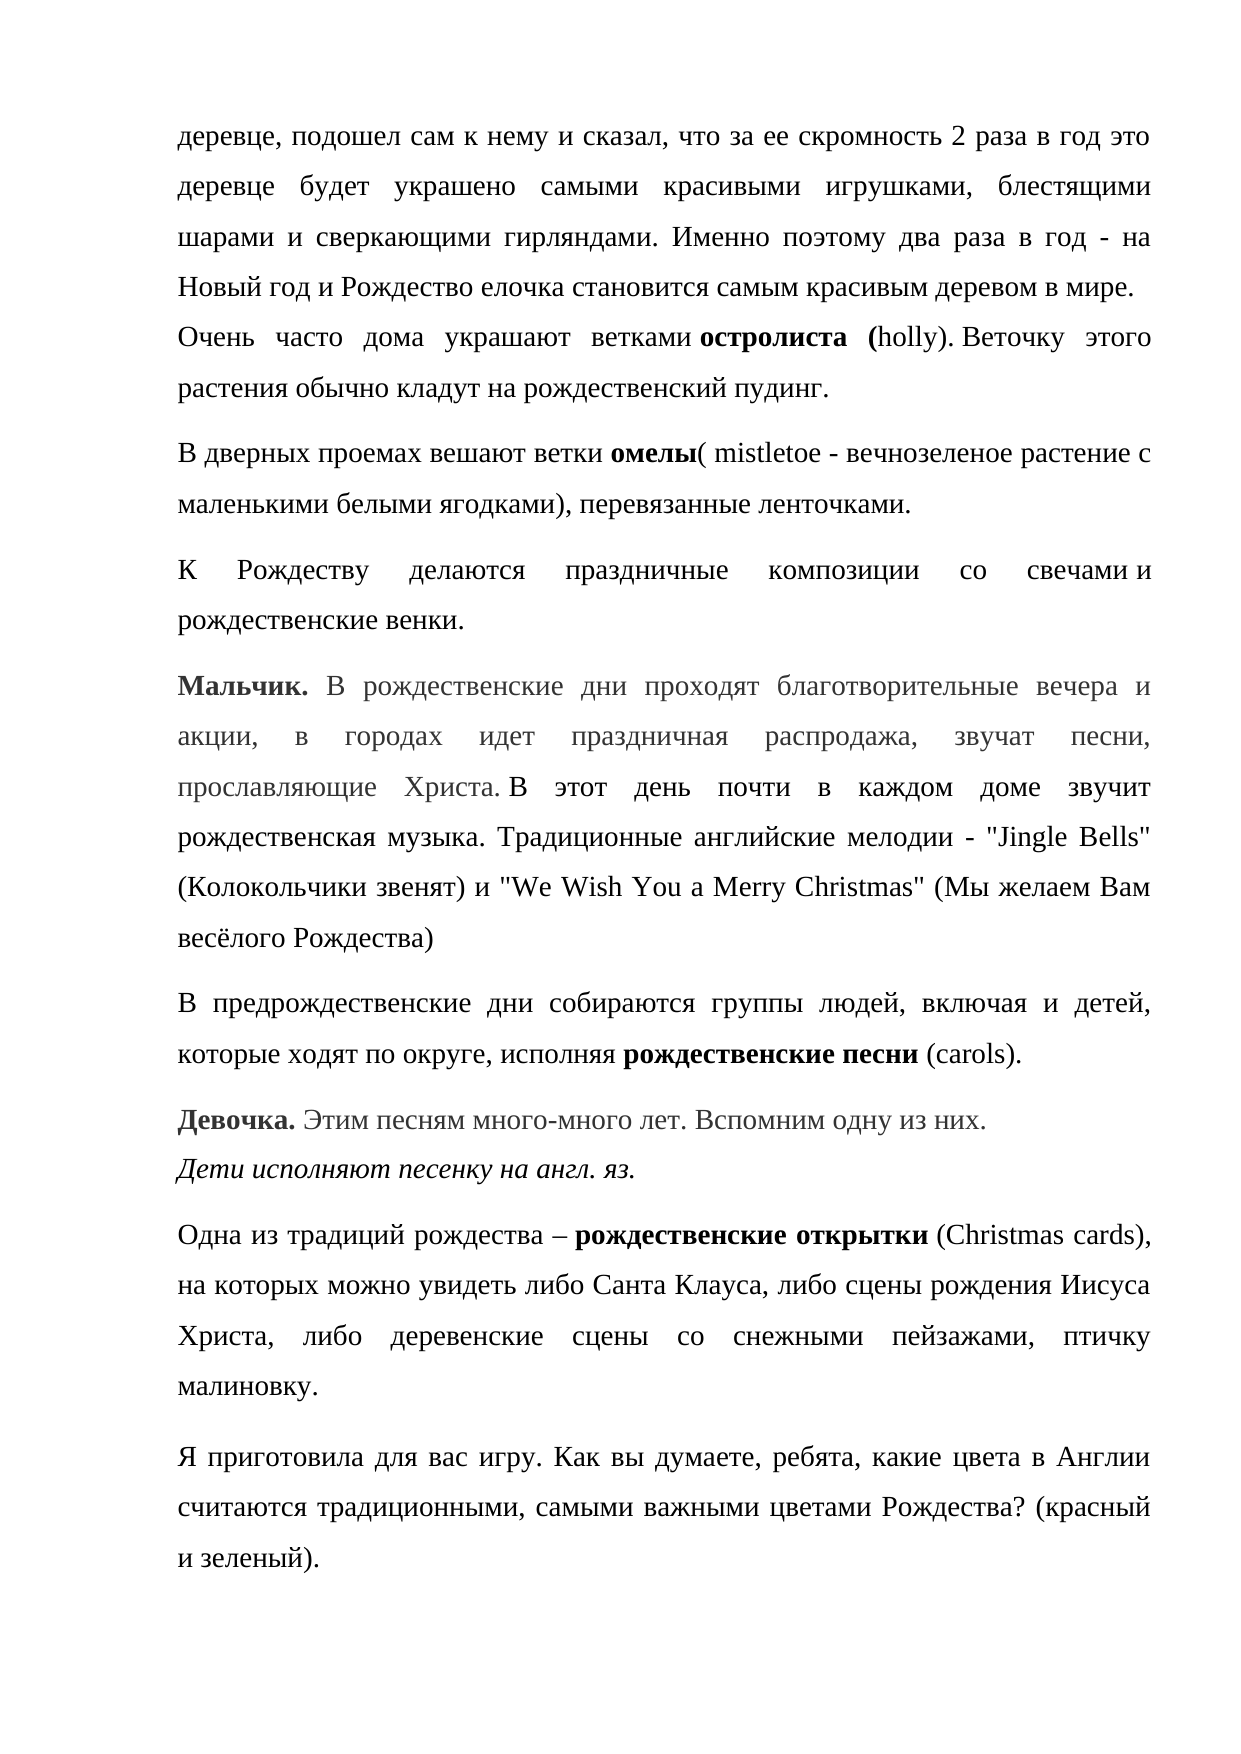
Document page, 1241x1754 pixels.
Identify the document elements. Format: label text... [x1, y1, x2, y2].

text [177, 118, 1152, 303]
text В предрождественские дни собираются группы людей, включая и детей, которые ходят по округе, исполняя рождественские песни (carols). [177, 986, 1152, 1069]
text Девочка. Этим песням много-много лет. Вспомним одну из них. [177, 1102, 1152, 1135]
text К Рождеству делаются праздничные композиции со свечами и рождественские венки. [177, 552, 1152, 636]
text Я приготовила для вас игру. Как вы думаете, ребята, какие цвета в Англии считаются традиционными, самыми важными цветами Рождества? (красный и зеленый). [177, 1439, 1152, 1573]
text Мальчик. В рождественские дни проходят благотворительные вечера и акции, в городах идет праздничная распродажа, звучат песни, прославляющие Христа. В этот день почти в каждом доме звучит рождественская музыка. Традиционные английские мелодии - "Jingle Bells" (Колокольчики звенят) и "We Wish You a Merry Christmas" (Мы желаем Вам весёлого Рождества) [177, 668, 1152, 953]
text Дети исполняют песенку на англ. яз. [177, 1151, 1152, 1184]
text Одна из традиций рождества – рождественские открытки (Christmas cards), на которых можно увидеть либо Санта Клауса, либо сцены рождения Иисуса Христа, либо деревенские сцены со снежными пейзажами, птичку малиновку. [177, 1217, 1152, 1401]
text Очень часто дома украшают ветками остролиста (holly). Веточку этого растения обычно кладут на рождественский пудинг. [177, 319, 1152, 403]
text В дверных проемах вешают ветки омелы( mistletoe - вечнозеленое растение с маленькими белыми ягодками), перевязанные ленточками. [177, 436, 1152, 519]
